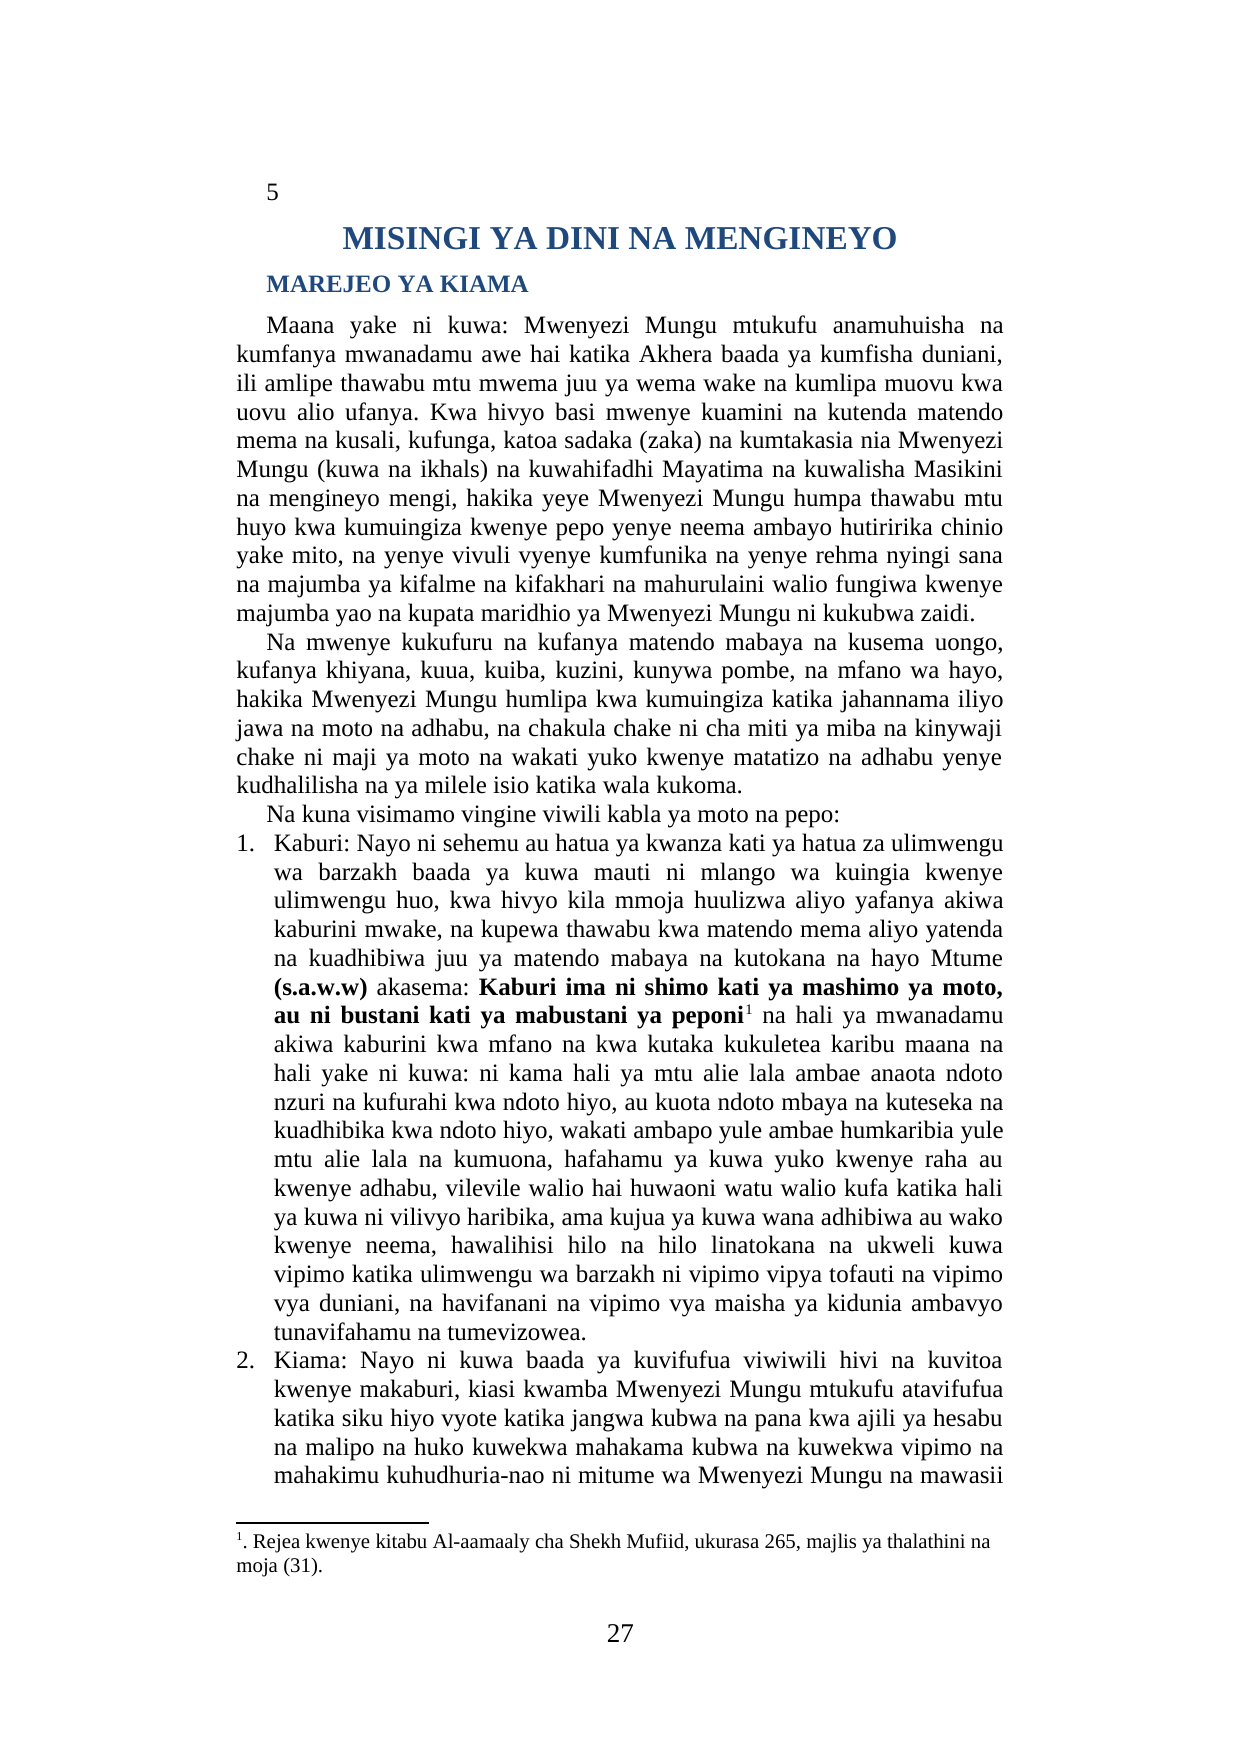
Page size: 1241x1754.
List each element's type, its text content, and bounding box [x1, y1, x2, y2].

text Na mwenye kukufuru na kufanya matendo mabaya na kusema uongo, kufanya khiyana, kuua, kuiba, kuzini, kunywa pombe, na mfano wa hayo, hakika Mwenyezi Mungu humlipa kwa kumuingiza katika jahannama iliyo jawa na moto na adhabu, na chakula chake ni cha miti ya miba na kinywaji chake ni maji ya moto na wakati yuko kwenye matatizo na adhabu yenye kudhalilisha na ya milele isio katika wala kukoma. [236, 627, 1004, 799]
subtitle MISINGI YA DINI NA MENGINEYO [236, 218, 1004, 257]
text Na kuna visimamo vingine viwili kabla ya moto na pepo: [236, 799, 1004, 828]
subtitle MAREJEO YA KIAMA [236, 269, 1004, 298]
list Kaburi: Nayo ni sehemu au hatua ya kwanza kati ya hatua za ulimwengu wa barzakh baada ya kuwa mauti ni mlango wa kuingia kwenye ulimwengu huo, kwa hivyo kila mmoja huulizwa aliyo yafanya akiwa kaburini mwake, na kupewa thawabu kwa matendo mema aliyo yatenda na kuadhibiwa juu ya matendo mabaya na kutokana na hayo Mtume (s.a.w.w) akasema: Kaburi ima ni shimo kati ya mashimo ya moto, au ni bustani kati ya mabustani ya peponi na hali ya mwanadamu akiwa kaburini kwa mfano na kwa kutaka kukuletea karibu maana na hali yake ni kuwa: ni kama hali ya mtu alie lala ambae anaota ndoto nzuri na kufurahi kwa ndoto hiyo, au kuota ndoto mbaya na kuteseka na kuadhibika kwa ndoto hiyo, wakati ambapo yule ambae humkaribia yule mtu alie lala na kumuona, hafahamu ya kuwa yuko kwenye raha au kwenye adhabu, vilevile walio hai huwaoni watu walio kufa katika hali ya kuwa ni vilivyo haribika, ama kujua ya kuwa wana adhibiwa au wako kwenye neema, hawalihisi hilo na hilo linatokana na ukweli kuwa vipimo katika ulimwengu wa barzakh ni vipimo vipya tofauti na vipimo vya duniani, na havifanani na vipimo vya maisha ya kidunia ambavyo tunavifahamu na tumevizowea. [236, 828, 1004, 1346]
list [236, 1346, 1004, 1489]
text 5 [236, 177, 1004, 206]
text Maana yake ni kuwa: Mwenyezi Mungu mtukufu anamuhuisha na kumfanya mwanadamu awe hai katika Akhera baada ya kumfisha duniani, ili amlipe thawabu mtu mwema juu ya wema wake na kumlipa muovu kwa uovu alio ufanya. Kwa hivyo basi mwenye kuamini na kutenda matendo mema na kusali, kufunga, katoa sadaka (zaka) na kumtakasia nia Mwenyezi Mungu (kuwa na ikhals) na kuwahifadhi Mayatima na kuwalisha Masikini na mengineyo mengi, hakika yeye Mwenyezi Mungu humpa thawabu mtu huyo kwa kumuingiza kwenye pepo yenye neema ambayo hutiririka chinio yake mito, na yenye vivuli vyenye kumfunika na yenye rehma nyingi sana na majumba ya kifalme na kifakhari na mahurulaini walio fungiwa kwenye majumba yao na kupata maridhio ya Mwenyezi Mungu ni kukubwa zaidi. [236, 311, 1004, 627]
